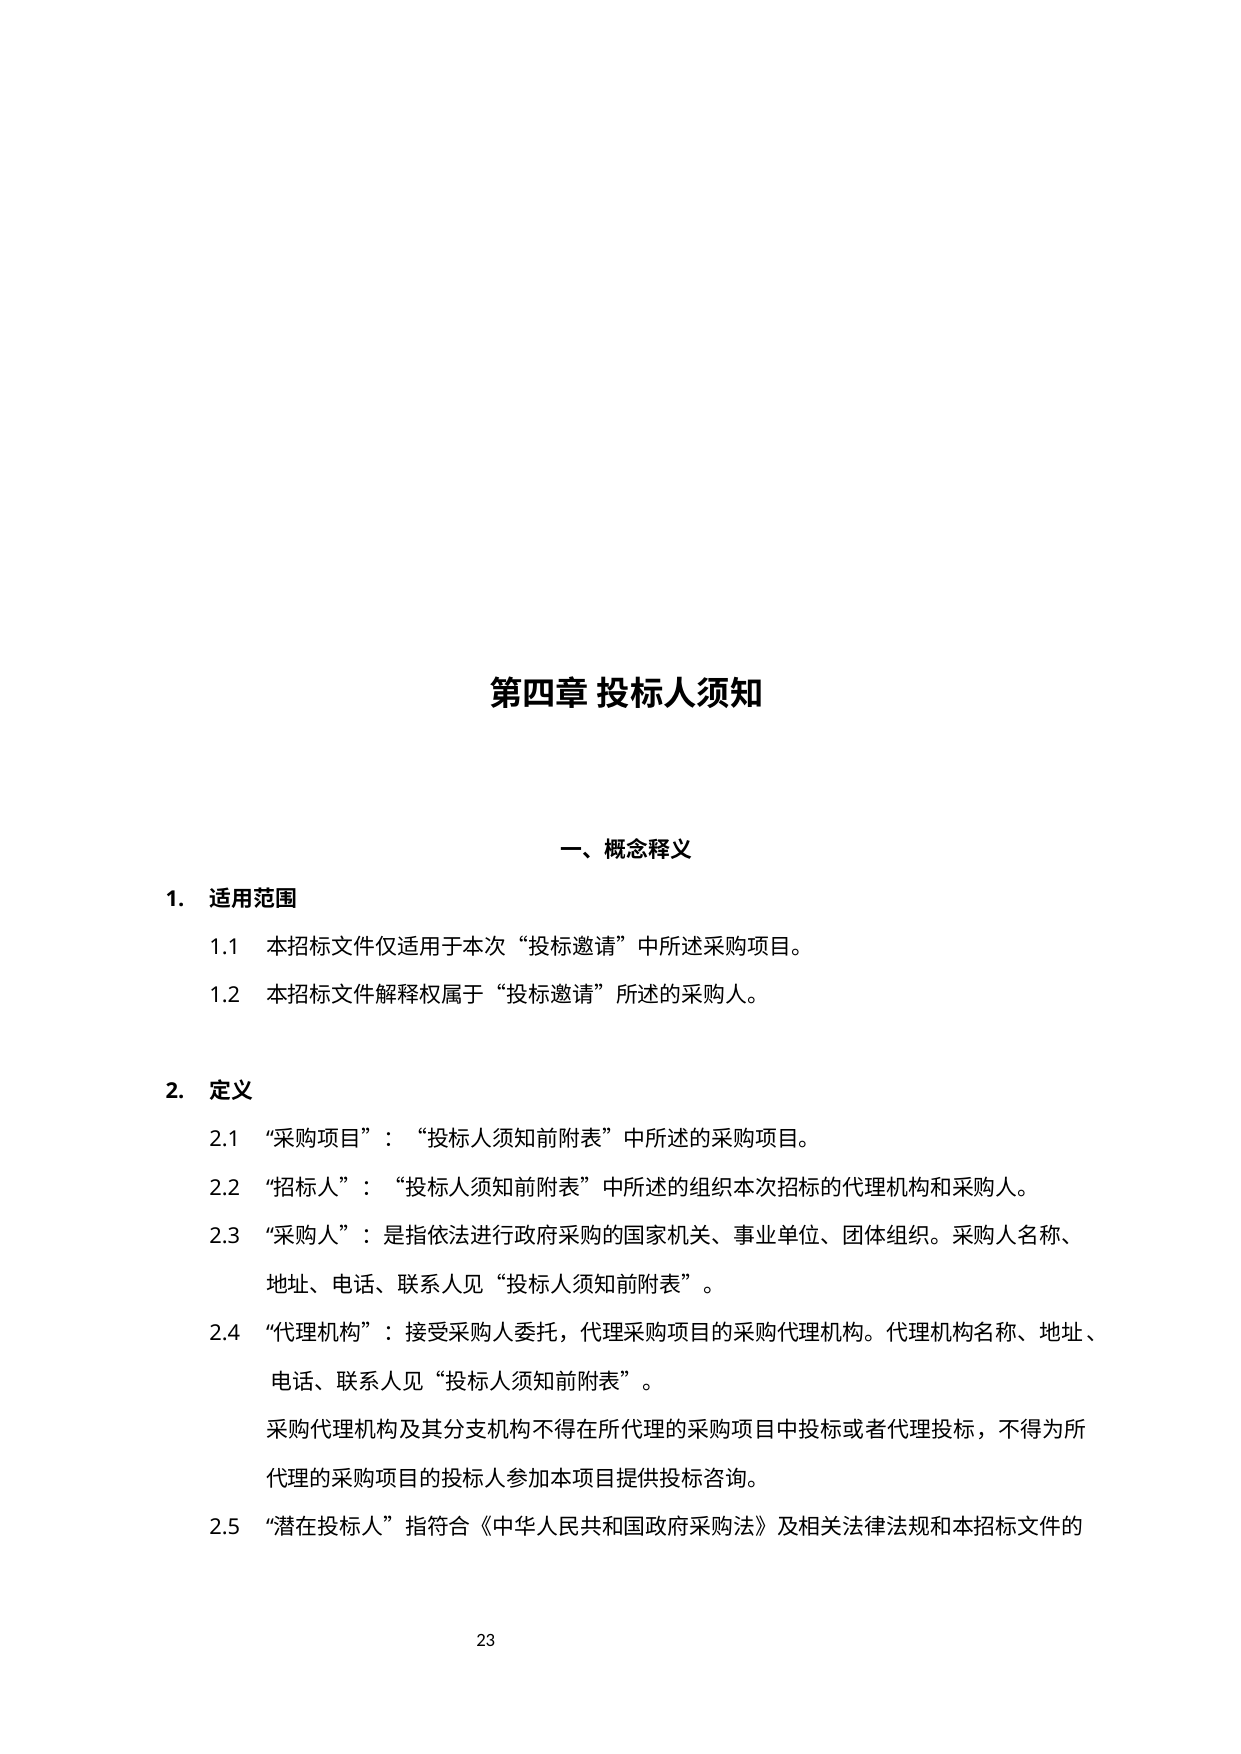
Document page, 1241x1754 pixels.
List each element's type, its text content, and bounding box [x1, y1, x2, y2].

list 本招标文件仅适用于本次“投标邀请”中所述采购项目。 [209, 929, 1087, 961]
list “代理机构”：接受采购人委托，代理采购项目的采购代理机构。代理机构名称、地址、 电话、联系人见“投标人须知前附表”。 [209, 1315, 1087, 1396]
list “采购项目”：“投标人须知前附表”中所述的采购项目。 [209, 1121, 1087, 1153]
text 采购代理机构及其分支机构不得在所代理的采购项目中投标或者代理投标，不得为所代理的采购项目的投标人参加本项目提供投标咨询。 [266, 1412, 1087, 1493]
text 一、概念释义 [165, 832, 1087, 864]
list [209, 1509, 1087, 1541]
list “采购人”：是指依法进行政府采购的国家机关、事业单位、团体组织。采购人名称、 地址、电话、联系人见“投标人须知前附表”。 [209, 1218, 1087, 1299]
list “招标人”：“投标人须知前附表”中所述的组织本次招标的代理机构和采购人。 [209, 1169, 1087, 1202]
text 第四章 投标人须知 [165, 658, 1087, 723]
list 定义 [165, 1073, 1087, 1105]
list 本招标文件解释权属于“投标邀请”所述的采购人。 [209, 977, 1087, 1009]
list 适用范围 [165, 880, 1087, 913]
